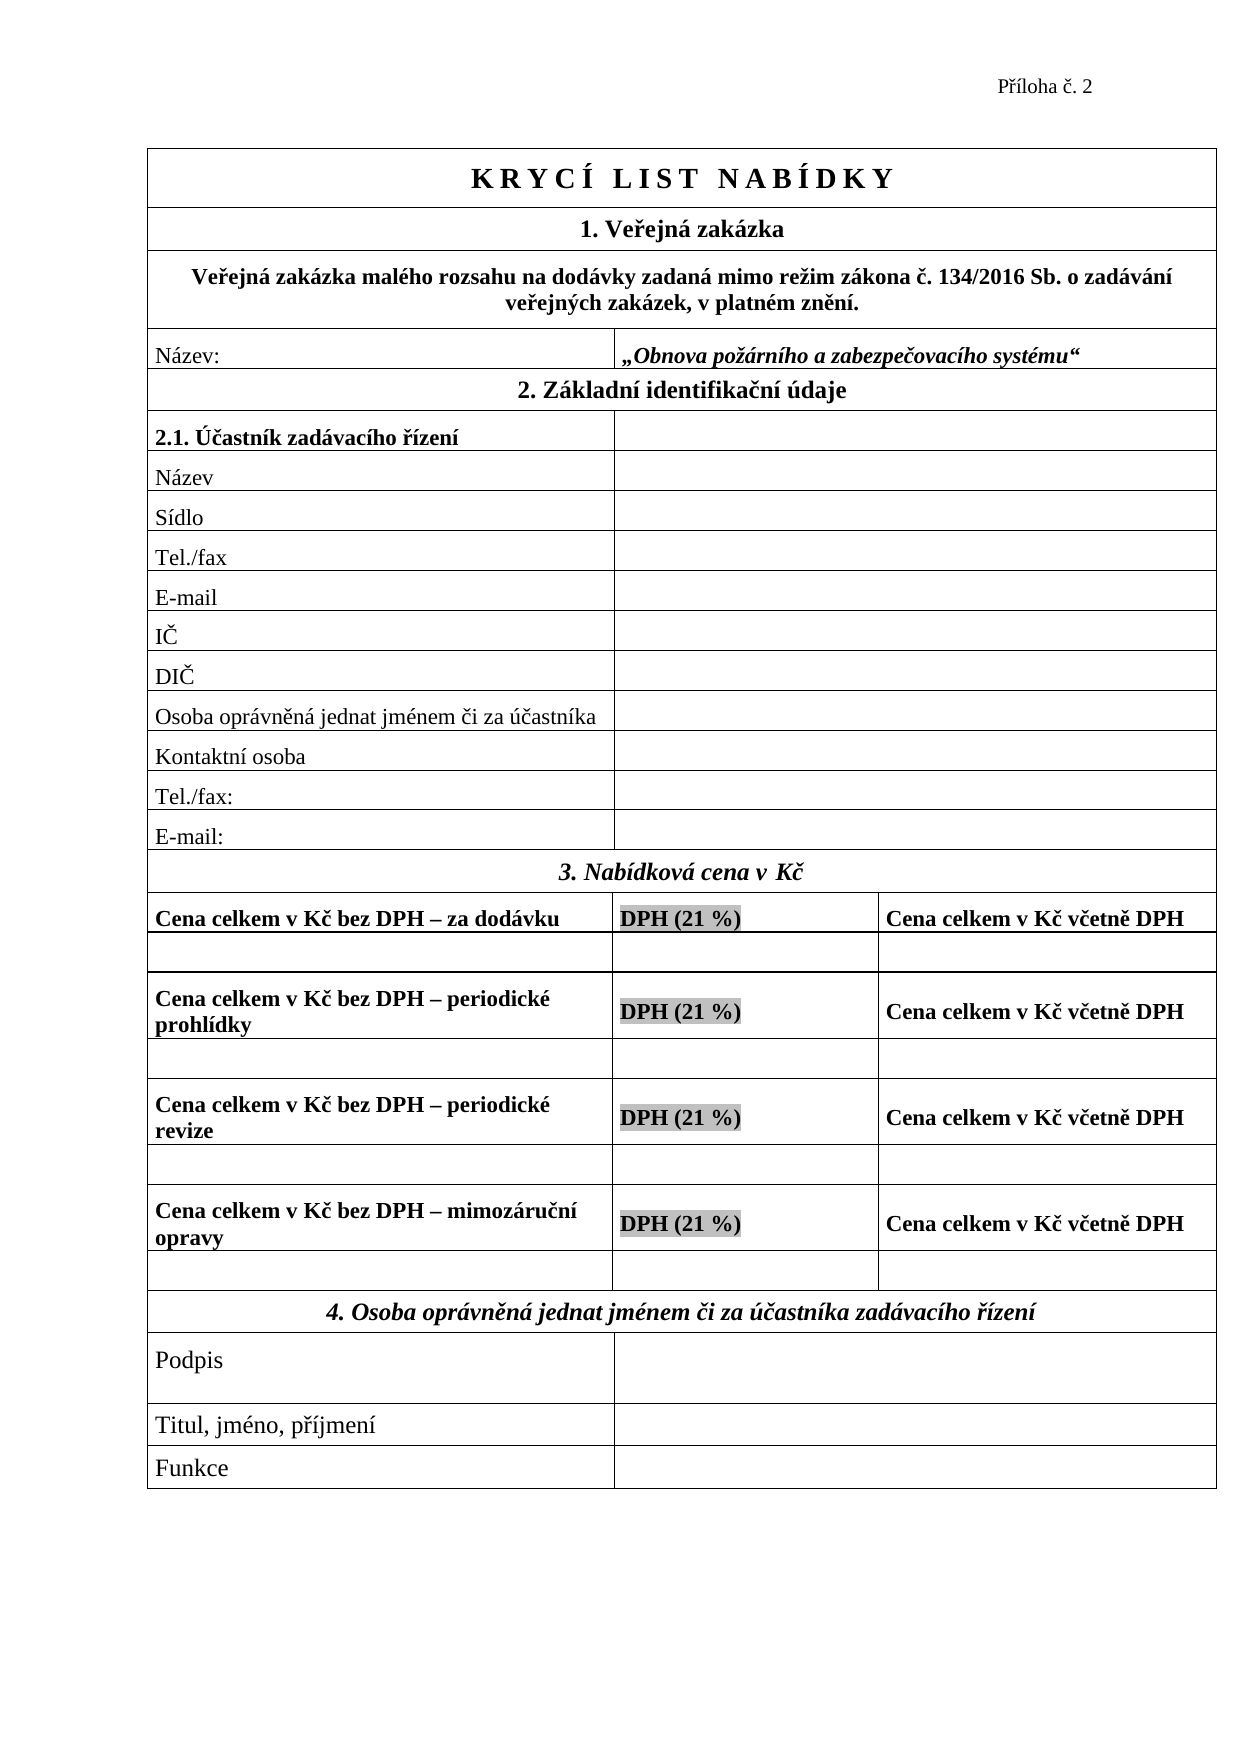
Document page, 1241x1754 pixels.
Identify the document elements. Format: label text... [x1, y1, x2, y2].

table_header KRYCÍ LIST NABÍDKY [148, 149, 1216, 207]
table_cell E-mail: [148, 810, 614, 849]
table_cell 1. Veřejná zakázka [148, 208, 1216, 249]
table_cell Cena celkem v Kč včetně DPH [879, 973, 1216, 1038]
table_cell Titul, jméno, příjmení [148, 1404, 614, 1445]
table_cell 4. Osoba oprávněná jednat jménem či za účastníka zadávacího řízení [148, 1291, 1216, 1332]
table_cell Cena celkem v Kč bez DPH – periodické prohlídky [148, 973, 612, 1038]
table_cell DIČ [148, 651, 614, 690]
table_cell [615, 531, 1216, 570]
table_cell Podpis [148, 1333, 614, 1403]
table_cell [615, 691, 1216, 729]
table_cell [615, 810, 1216, 849]
table_cell [148, 1251, 612, 1290]
table_cell Tel./fax [148, 531, 614, 570]
table_cell DPH (21 %) [613, 1079, 878, 1144]
table_cell Kontaktní osoba [148, 731, 614, 769]
table_cell [615, 1333, 1216, 1403]
table_cell IČ [148, 611, 614, 650]
table_cell Cena celkem v Kč včetně DPH [879, 1185, 1216, 1250]
table_cell [613, 1039, 878, 1077]
table_cell [148, 1145, 612, 1184]
table_cell Funkce [148, 1446, 614, 1488]
table_cell DPH (21 %) [613, 893, 878, 931]
table_cell [613, 1251, 878, 1290]
table_cell Osoba oprávněná jednat jménem či za účastníka [148, 691, 614, 729]
table_cell Cena celkem v Kč bez DPH – za dodávku [148, 893, 612, 931]
table_cell E-mail [148, 571, 614, 610]
table_cell DPH (21 %) [613, 1185, 878, 1250]
table_cell 3. Nabídková cena v Kč [148, 850, 1216, 892]
table_cell „Obnova požárního a zabezpečovacího systému“ [615, 329, 1216, 368]
table_cell [615, 651, 1216, 690]
table_cell [615, 451, 1216, 490]
table_cell [615, 1446, 1216, 1488]
table_cell [615, 731, 1216, 769]
table_cell Cena celkem v Kč včetně DPH [879, 893, 1216, 931]
table_cell [879, 933, 1216, 971]
table_cell [148, 933, 612, 971]
table_cell [879, 1039, 1216, 1077]
table_cell [879, 1145, 1216, 1184]
table_cell [615, 571, 1216, 610]
table_cell 2.1. Účastník zadávacího řízení [148, 411, 614, 450]
table_cell [613, 933, 878, 971]
table_cell [615, 611, 1216, 650]
table_cell Název [148, 451, 614, 490]
table_cell [879, 1251, 1216, 1290]
table_cell Sídlo [148, 491, 614, 530]
table_cell Název: [148, 329, 614, 368]
table_cell Cena celkem v Kč včetně DPH [879, 1079, 1216, 1144]
table_cell DPH (21 %) [613, 973, 878, 1038]
table_cell Cena celkem v Kč bez DPH – mimozáruční opravy [148, 1185, 612, 1250]
table_cell Cena celkem v Kč bez DPH – periodické revize [148, 1079, 612, 1144]
table_cell [615, 411, 1216, 450]
table_cell [148, 1039, 612, 1077]
table_cell [615, 771, 1216, 809]
table_cell [613, 1145, 878, 1184]
table_cell [615, 1404, 1216, 1445]
table_cell 2. Základní identifikační údaje [148, 369, 1216, 410]
table_cell [615, 491, 1216, 530]
table_cell Veřejná zakázka malého rozsahu na dodávky zadaná mimo režim zákona č. 134/2016 Sb. o zadávání veřejných zakázek, v platném znění. [148, 251, 1216, 328]
table_cell Tel./fax: [148, 771, 614, 809]
